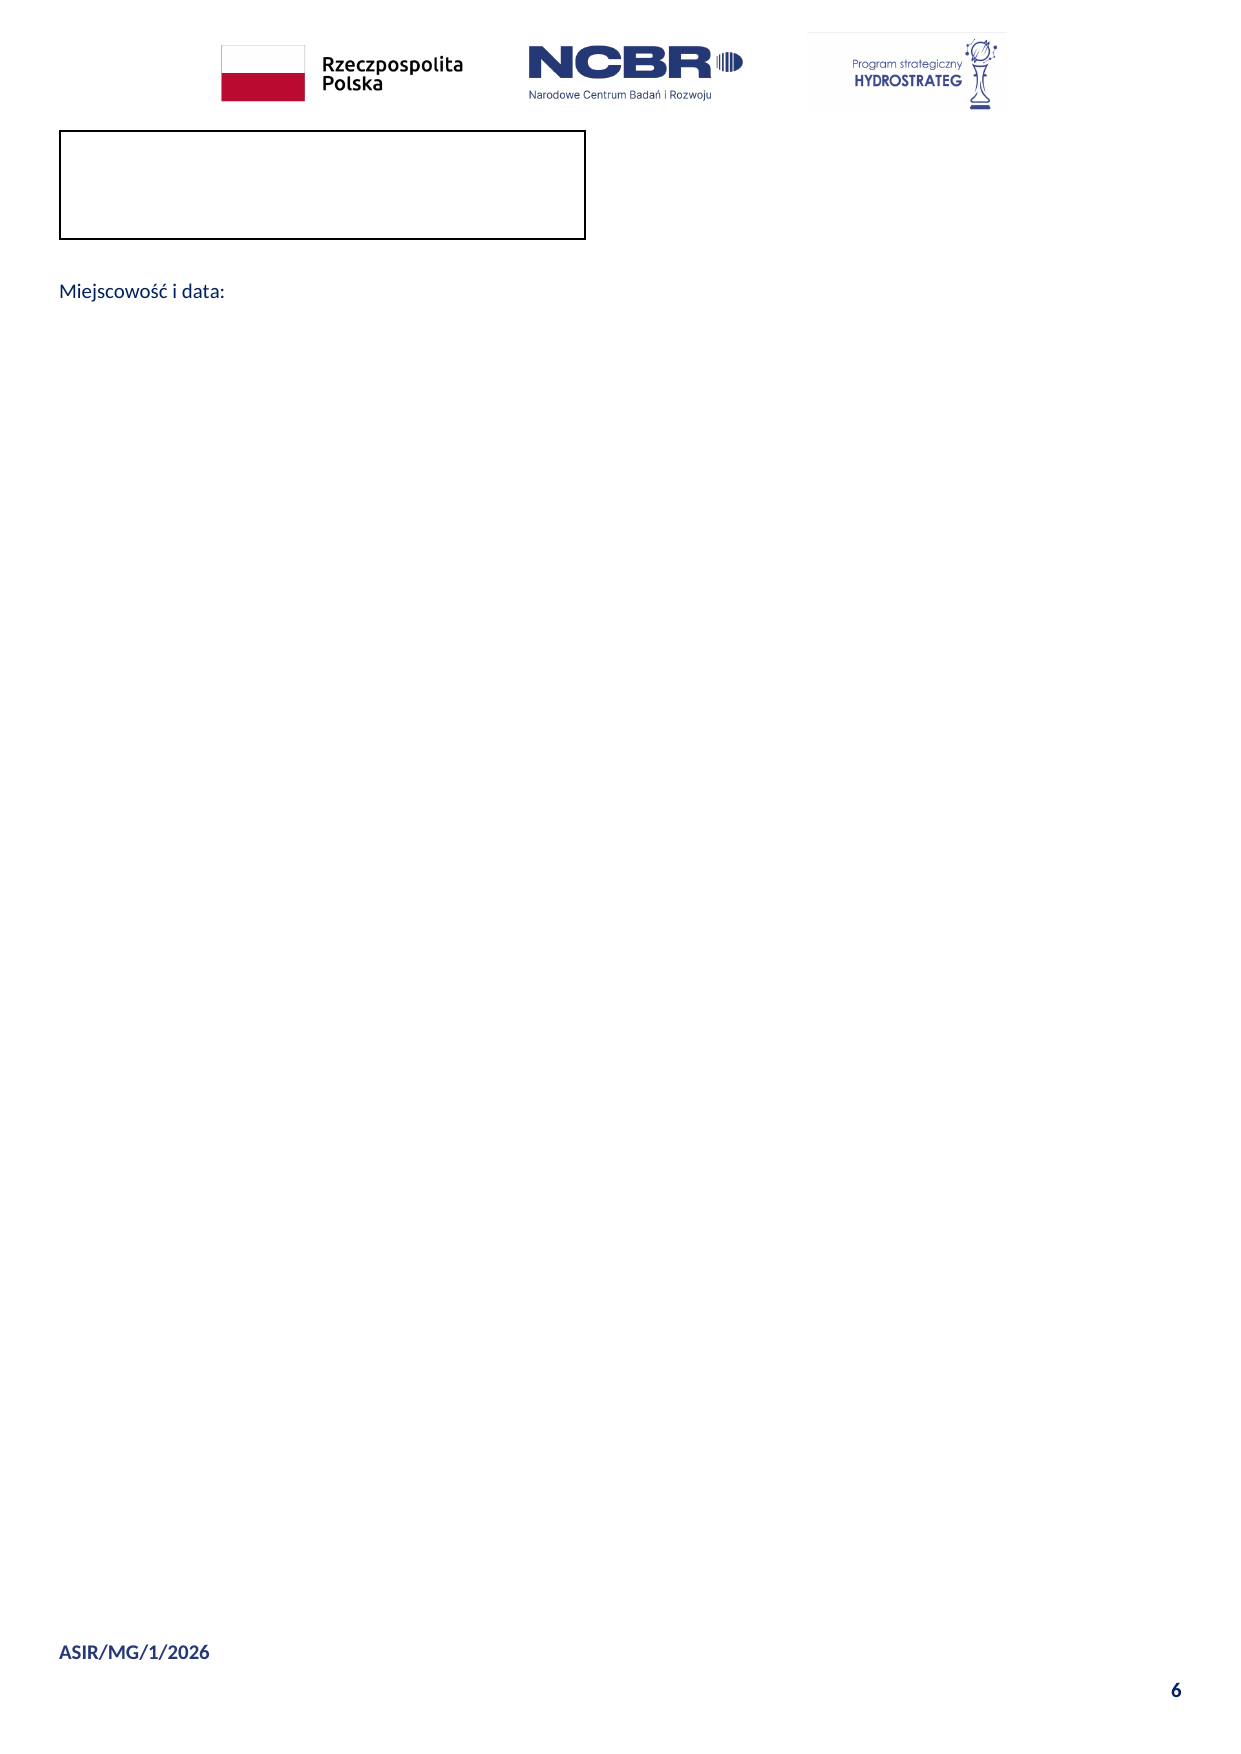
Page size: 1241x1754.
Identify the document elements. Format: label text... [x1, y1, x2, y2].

picture [203, 26, 1007, 120]
table_header [61, 132, 584, 238]
text Miejscowość i data: [59, 240, 1181, 303]
